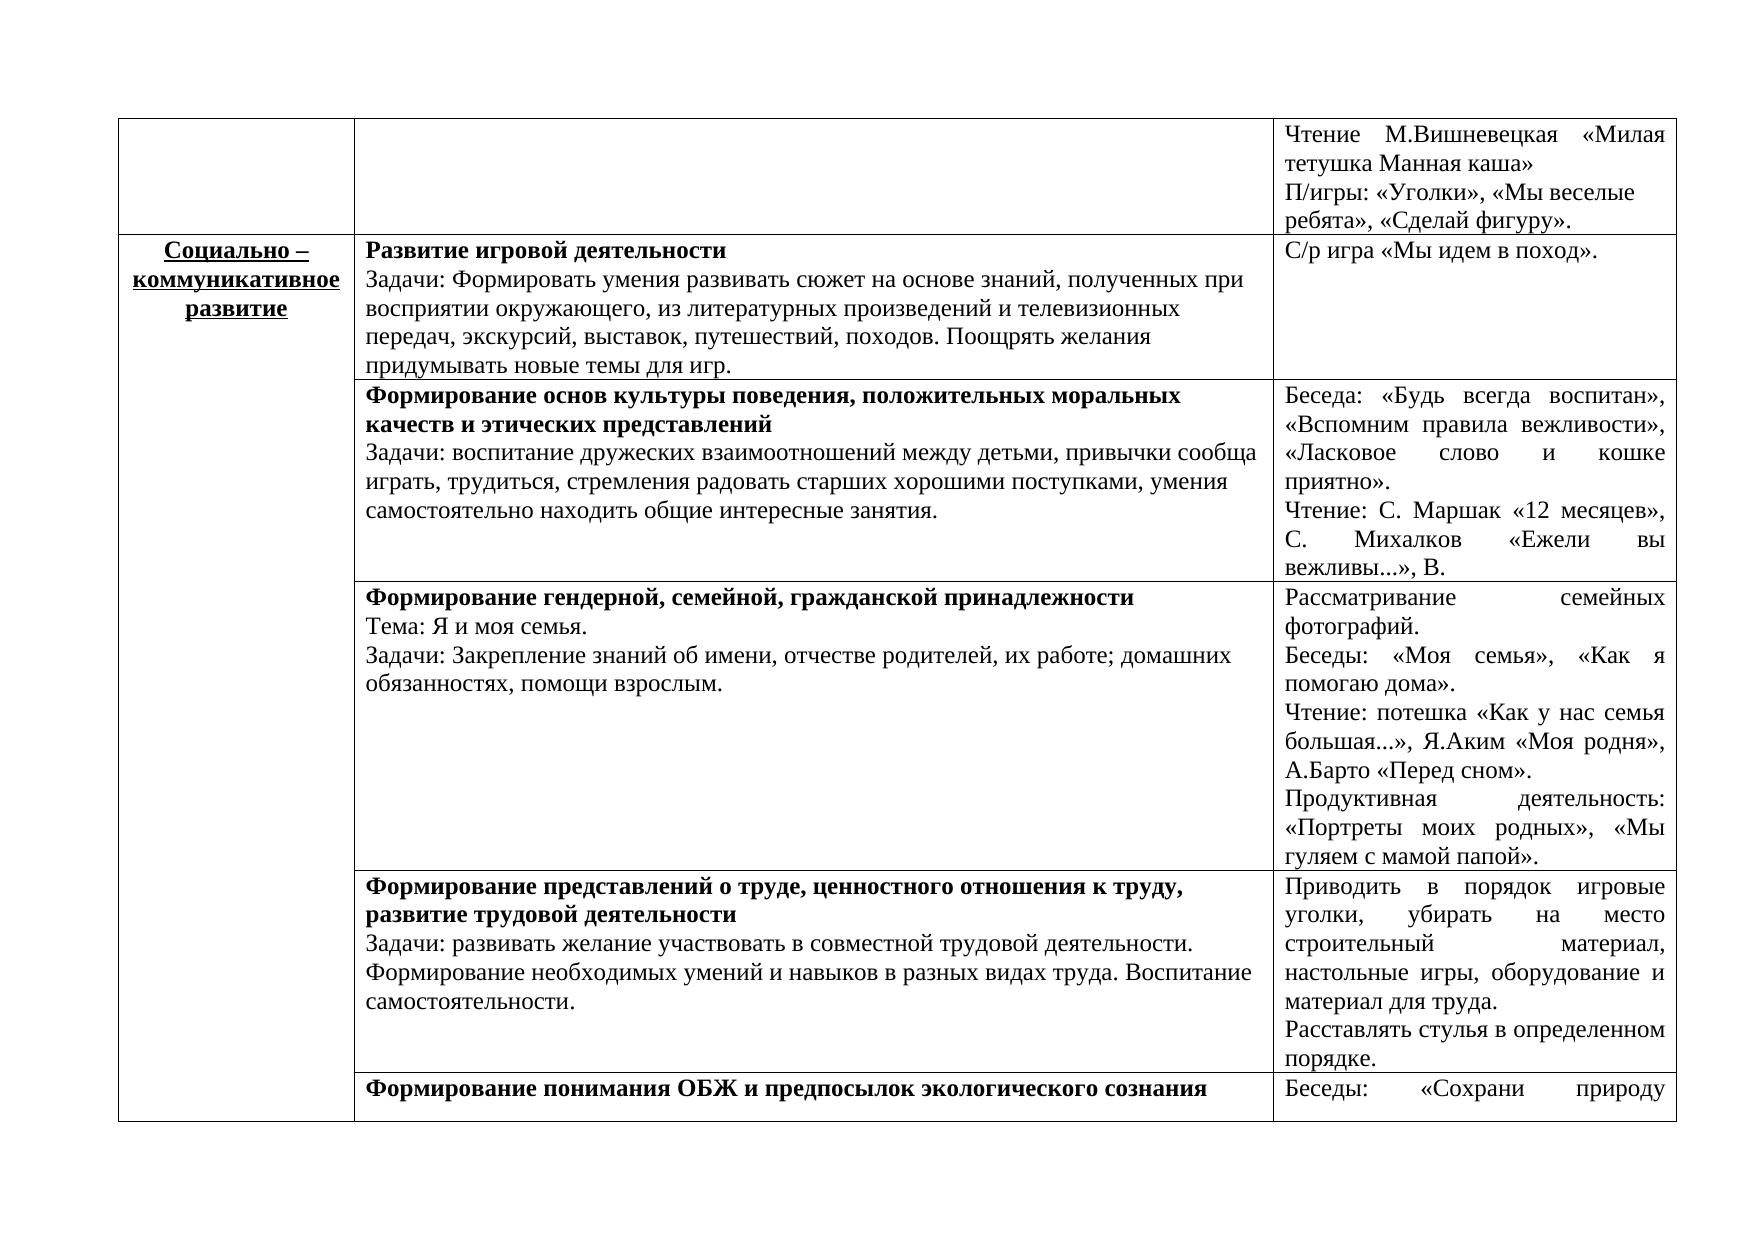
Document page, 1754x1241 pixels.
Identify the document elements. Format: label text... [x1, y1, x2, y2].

table_cell С/р игра «Мы идем в поход». [1274, 235, 1676, 379]
table_cell Формирование основ культуры поведения, положительных моральных качеств и этических представлений Задачи: воспитание дружеских взаимоотношений между детьми, привычки сообща играть, трудиться, стремления радовать старших хорошими поступками, умения самостоятельно находить общие интересные занятия. [355, 380, 1273, 581]
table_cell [1274, 1073, 1676, 1121]
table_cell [355, 119, 1273, 234]
table_cell Беседа: «Будь всегда воспитан», «Вспомним правила вежливости», «Ласковое слово и кошке приятно». Чтение: С. Маршак «12 месяцев», С. Михалков «Ежели вы вежливы...», В. [1274, 380, 1676, 581]
table_cell Формирование гендерной, семейной, гражданской принадлежности Тема: Я и моя семья. Задачи: Закрепление знаний об имени, отчестве родителей, их работе; домашних обязанностях, помощи взрослым. [355, 582, 1273, 870]
table_cell Формирование представлений о труде, ценностного отношения к труду, развитие трудовой деятельности Задачи: развивать желание участвовать в совместной трудовой деятельности. Формирование необходимых умений и навыков в разных видах труда. Воспитание самостоятельности. [355, 871, 1273, 1072]
table_cell Развитие игровой деятельности Задачи: Формировать умения развивать сюжет на основе знаний, полученных при восприятии окружающего, из литературных произведений и телевизионных передач, экскурсий, выставок, путешествий, походов. Поощрять желания придумывать новые темы для игр. [355, 235, 1273, 379]
table_cell Социально – коммуникативное развитие [119, 235, 354, 1121]
table_cell Рассматривание семейных фотографий. Беседы: «Моя семья», «Как я помогаю дома». Чтение: потешка «Как у нас семья большая...», Я.Аким «Моя родня», А.Барто «Перед сном». Продуктивная деятельность: «Портреты моих родных», «Мы гуляем с мамой папой». [1274, 582, 1676, 870]
table_cell Приводить в порядок игровые уголки, убирать на место строительный материал, настольные игры, оборудование и материал для труда. Расставлять стулья в определенном порядке. [1274, 871, 1676, 1072]
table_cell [355, 1073, 1273, 1121]
